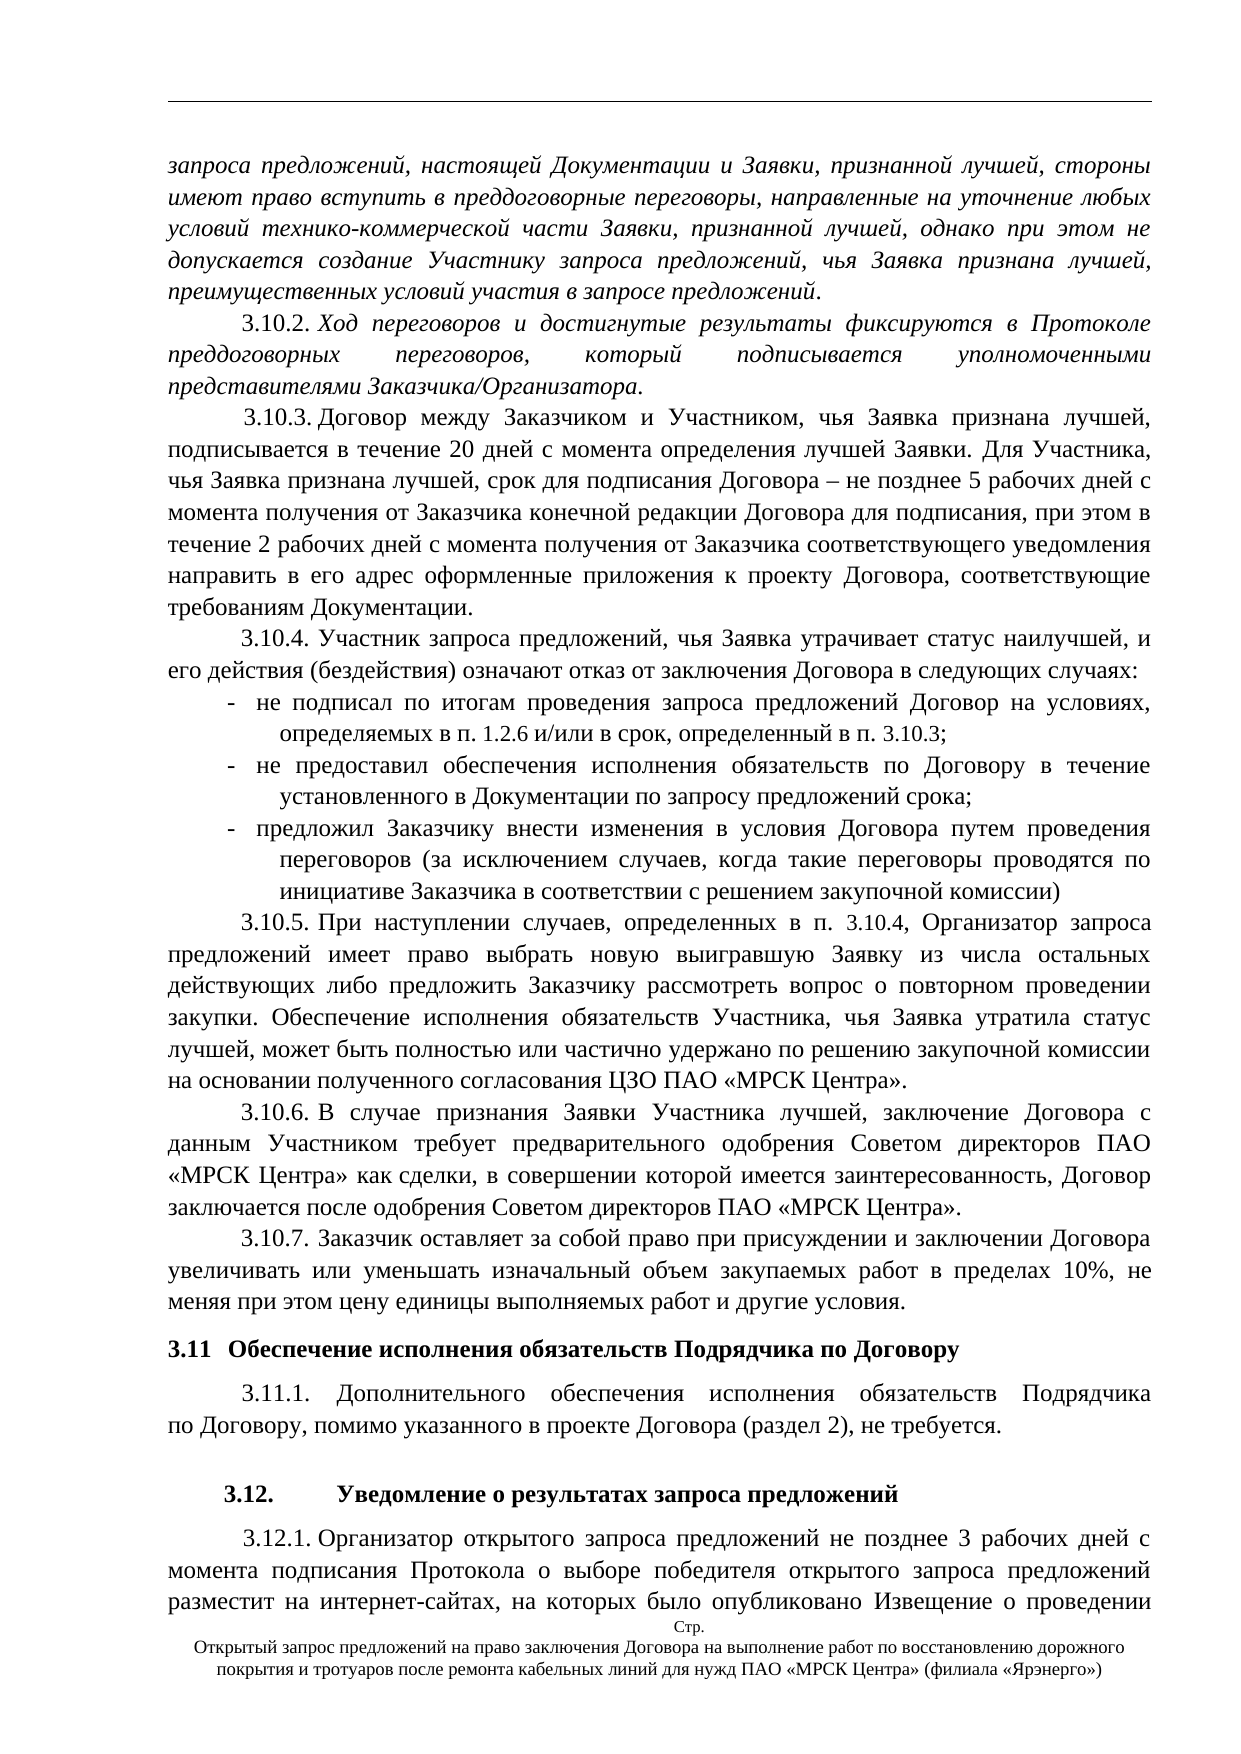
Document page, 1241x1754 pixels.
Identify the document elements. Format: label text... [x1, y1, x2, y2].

list не предоставил обеспечения исполнения обязательств по Договору в течение установленного в Документации по запросу предложений срока; [227, 750, 1152, 810]
list предложил Заказчику внести изменения в условия Договора путем проведения переговоров (за исключением случаев, когда такие переговоры проводятся по инициативе Заказчика в соответствии с решением закупочной комиссии) [227, 813, 1152, 905]
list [168, 1523, 1152, 1615]
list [168, 150, 1152, 305]
list При наступлении случаев, определенных в п. 3.10.4, Организатор запроса предложений имеет право выбрать новую выигравшую Заявку из числа остальных действующих либо предложить Заказчику рассмотреть вопрос о повторном проведении закупки. Обеспечение исполнения обязательств Участника, чья Заявка утратила статус лучшей, может быть полностью или частично удержано по решению закупочной комиссии на основании полученного согласования ЦЗО ПАО «МРСК Центра». [168, 907, 1152, 1094]
list Заказчик оставляет за собой право при присуждении и заключении Договора увеличивать или уменьшать изначальный объем закупаемых работ в пределах 10%, не меняя при этом цену единицы выполняемых работ и другие условия. [168, 1223, 1152, 1315]
list Участник запроса предложений, чья Заявка утрачивает статус наилучшей, и его действия (бездействия) означают отказ от заключения Договора в следующих случаях: [168, 623, 1152, 684]
list Дополнительного обеспечения исполнения обязательств Подрядчика по Договору, помимо указанного в проекте Договора (раздел 2), не требуется. [168, 1378, 1152, 1439]
list Ход переговоров и достигнутые результаты фиксируются в Протоколе преддоговорных переговоров, который подписывается уполномоченными представителями Заказчика/Организатора. [168, 308, 1152, 400]
list Уведомление о результатах запроса предложений [224, 1479, 1152, 1508]
subtitle Обеспечение исполнения обязательств Подрядчика по Договору [168, 1334, 1152, 1363]
list Договор между Заказчиком и Участником, чья Заявка признана лучшей, подписывается в течение 20 дней с момента определения лучшей Заявки. Для Участника, чья Заявка признана лучшей, срок для подписания Договора – не позднее 5 рабочих дней с момента получения от Заказчика конечной редакции Договора для подписания, при этом в течение 2 рабочих дней с момента получения от Заказчика соответствующего уведомления направить в его адрес оформленные приложения к проекту Договора, соответствующие требованиям Документации. [168, 402, 1152, 621]
list не подписал по итогам проведения запроса предложений Договор на условиях, определяемых в п. 1.2.6 и/или в срок, определенный в п. 3.10.3; [227, 687, 1152, 747]
list В случае признания Заявки Участника лучшей, заключение Договора с данным Участником требует предварительного одобрения Советом директоров ПАО «МРСК Центра» как сделки, в совершении которой имеется заинтересованность, Договор заключается после одобрения Советом директоров ПАО «МРСК Центра». [168, 1097, 1152, 1220]
